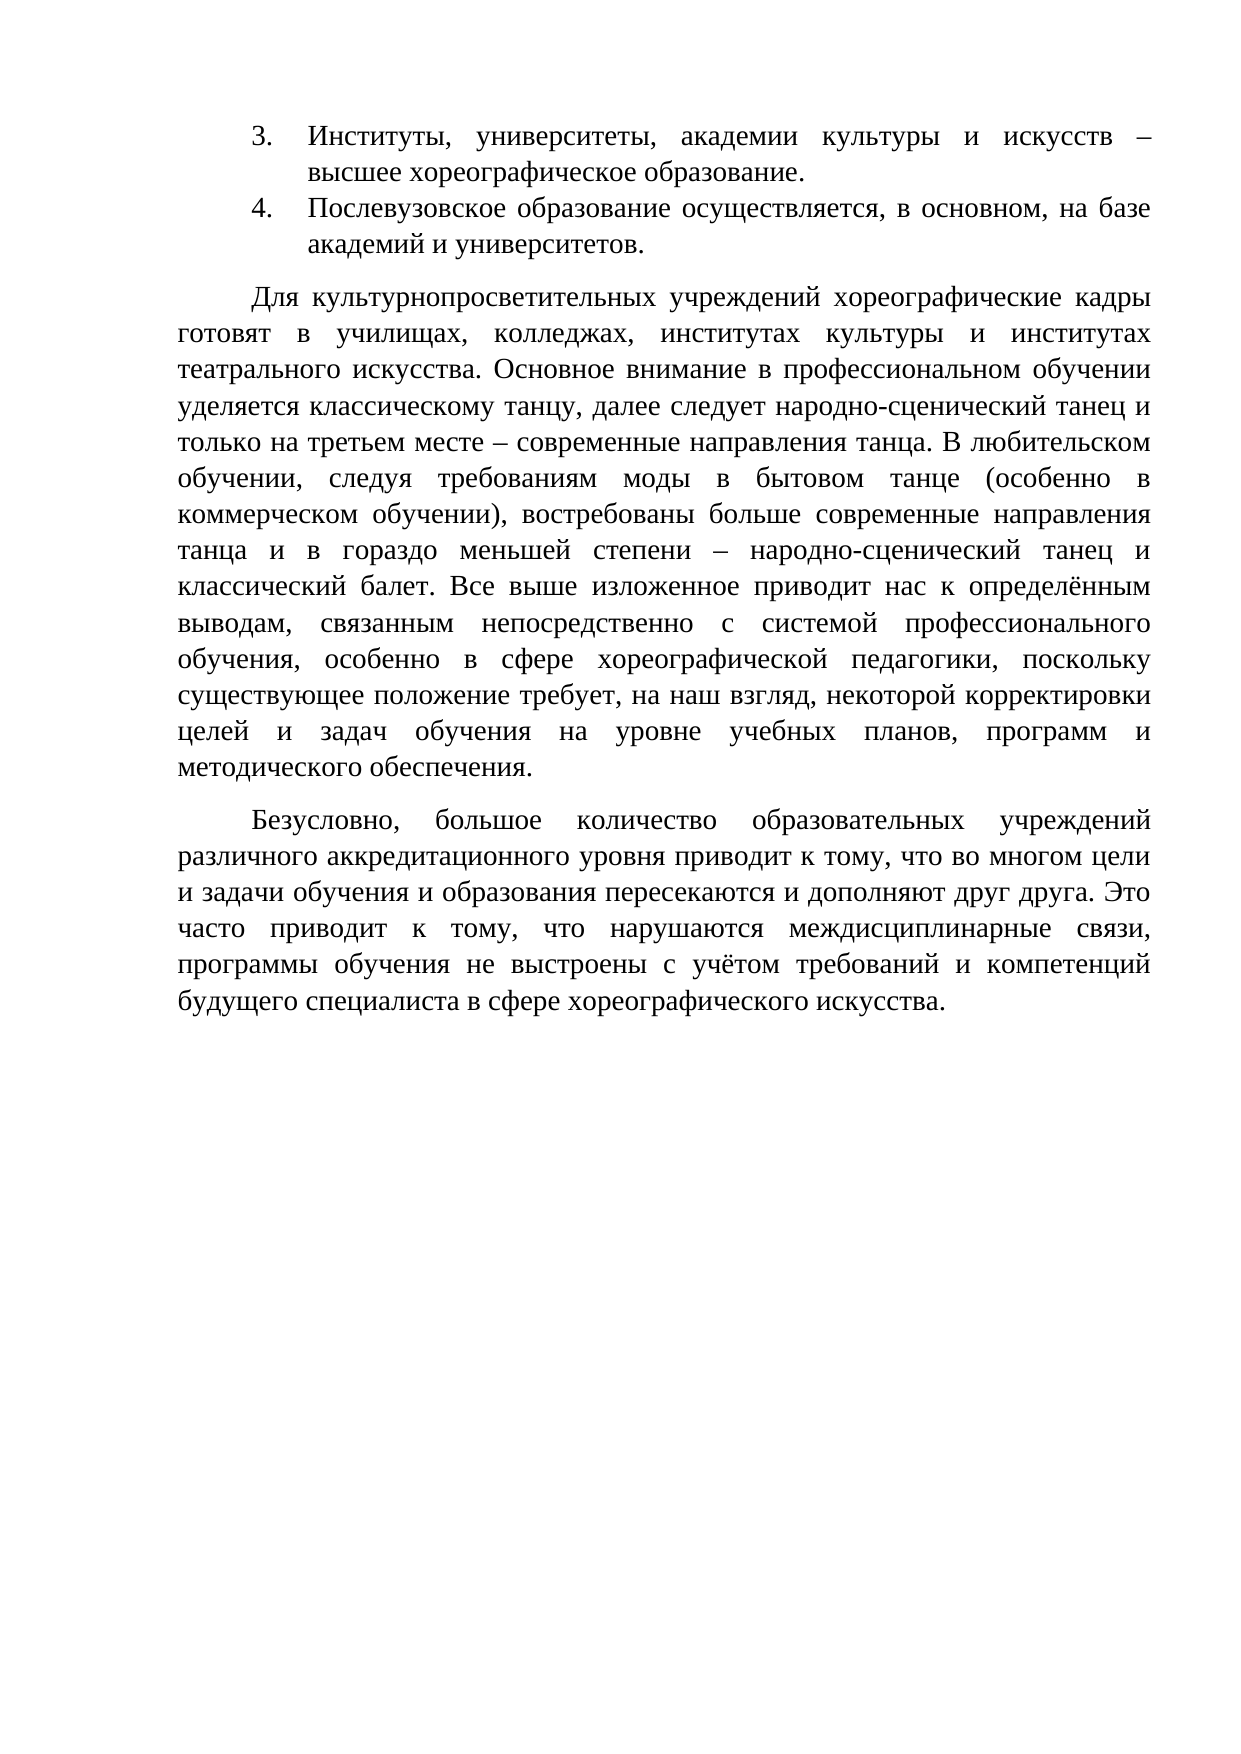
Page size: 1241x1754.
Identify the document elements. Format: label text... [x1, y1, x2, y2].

list Институты, университеты, академии культуры и искусств – высшее хореографическое образование. [251, 118, 1152, 188]
text Безусловно, большое количество образовательных учреждений различного аккредитационного уровня приводит к тому, что во многом цели и задачи обучения и образования пересекаются и дополняют друг друга. Это часто приводит к тому, что нарушаются междисциплинарные связи, программы обучения не выстроены с учётом требований и компетенций будущего специалиста в сфере хореографического искусства. [177, 802, 1152, 1016]
text Для культурнопросветительных учреждений хореографические кадры готовят в училищах, колледжах, институтах культуры и институтах театрального искусства. Основное внимание в профессиональном обучении уделяется классическому танцу, далее следует народно-сценический танец и только на третьем месте – современные направления танца. В любительском обучении, следуя требованиям моды в бытовом танце (особенно в коммерческом обучении), востребованы больше современные направления танца и в гораздо меньшей степени – народно-сценический танец и классический балет. Все выше изложенное приводит нас к определённым выводам, связанным непосредственно с системой профессионального обучения, особенно в сфере хореографической педагогики, поскольку существующее положение требует, на наш взгляд, некоторой корректировки целей и задач обучения на уровне учебных планов, программ и методического обеспечения. [177, 279, 1152, 783]
list Послевузовское образование осуществляется, в основном, на базе академий и университетов. [251, 190, 1152, 260]
